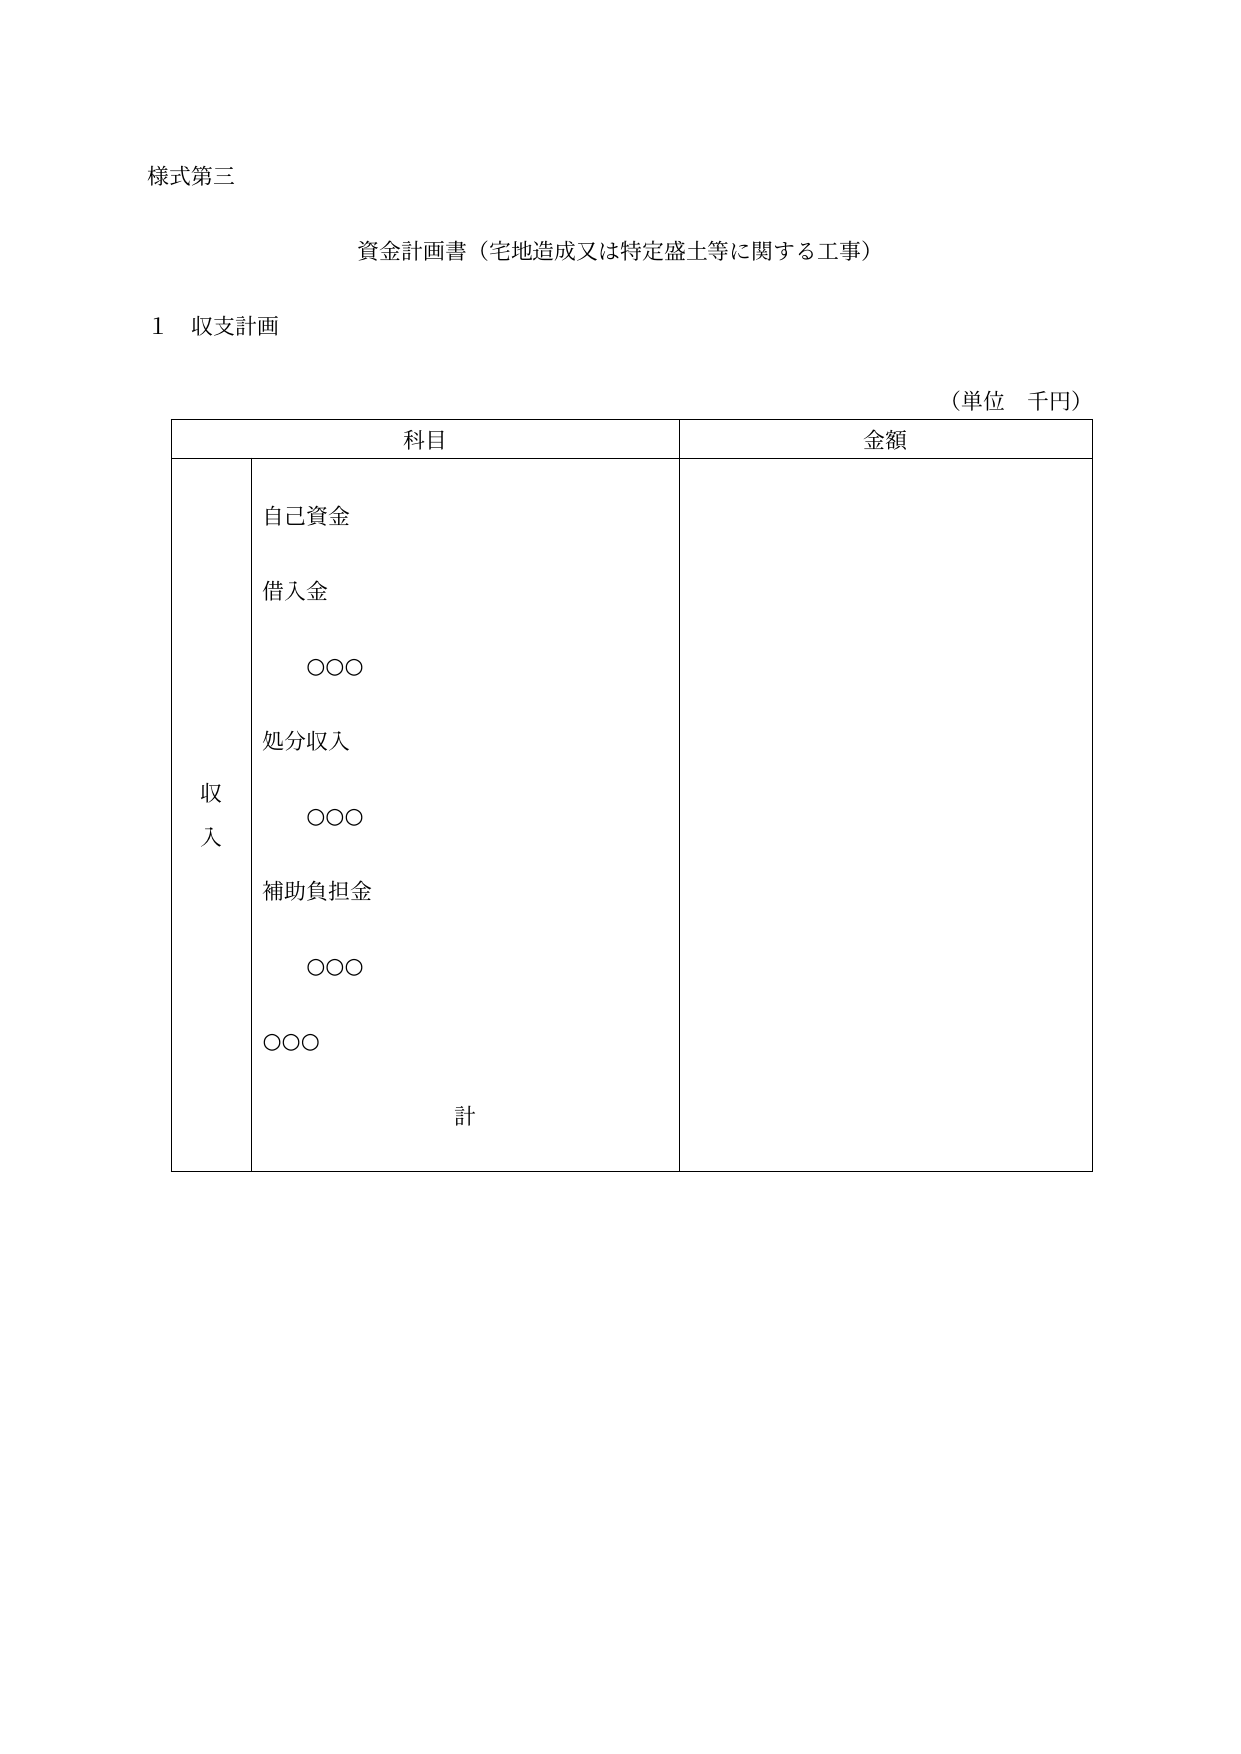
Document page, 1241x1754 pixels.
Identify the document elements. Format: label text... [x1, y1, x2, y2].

table_cell [680, 459, 1092, 1171]
table_cell 収 入 [172, 459, 251, 1171]
text 様式第三 [148, 156, 1092, 194]
table_cell 自己資金 借入金 ○○○ 処分収入 ○○○ 補助負担金 ○○○ ○○○ 計 [252, 459, 679, 1171]
table_header 科目 [172, 420, 679, 457]
text （単位 千円） [148, 381, 1092, 419]
text １ 収支計画 [148, 306, 1092, 344]
text 資金計画書（宅地造成又は特定盛土等に関する工事） [148, 231, 1092, 269]
table_header 金額 [680, 420, 1092, 457]
